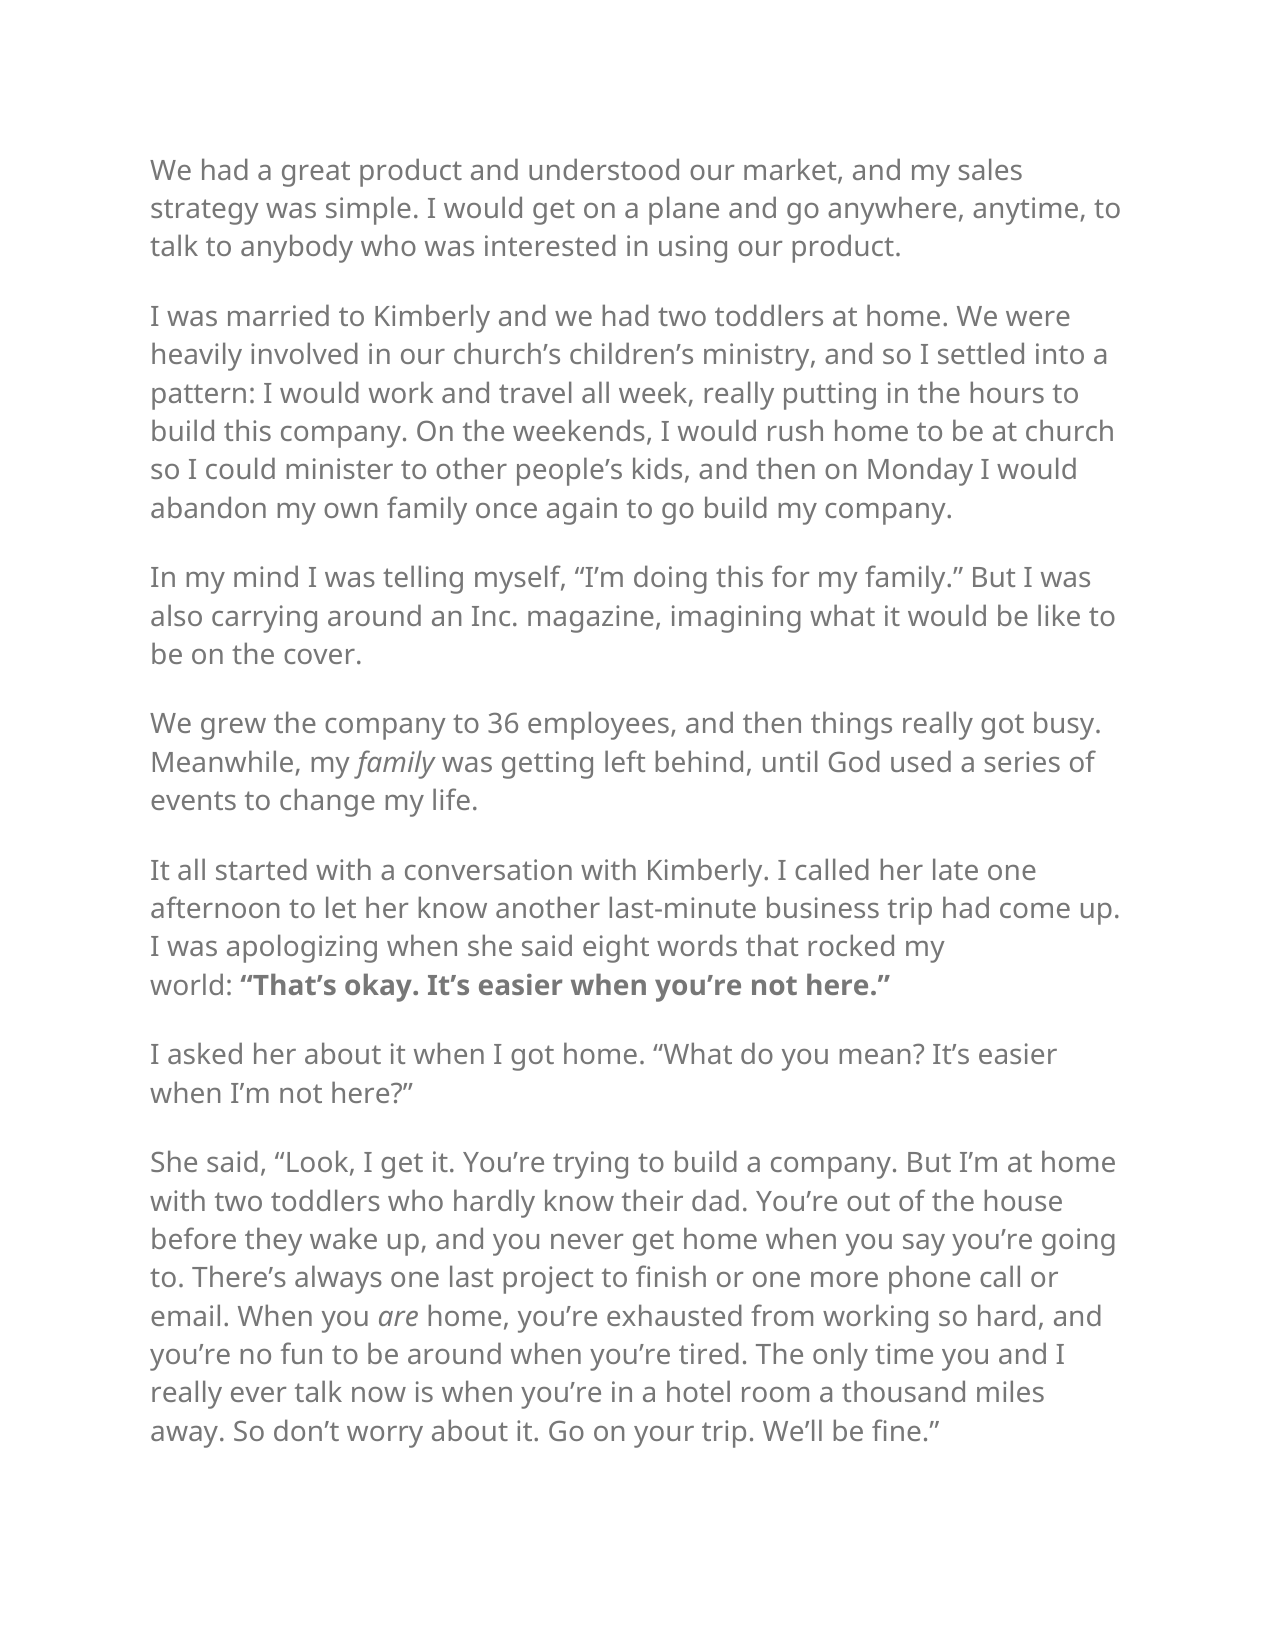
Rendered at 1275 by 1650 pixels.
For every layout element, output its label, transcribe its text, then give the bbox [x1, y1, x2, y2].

text We grew the company to 36 employees, and then things really got busy. Meanwhile, my family was getting left behind, until God used a series of events to change my life. [150, 704, 1125, 819]
text I asked her about it when I got home. “What do you mean? It’s easier when I’m not here?” [150, 1034, 1125, 1111]
text She said, “Look, I get it. You’re trying to build a company. But I’m at home with two toddlers who hardly know their dad. You’re out of the house before they wake up, and you never get home when you say you’re going to. There’s always one last project to finish or one more phone call or email. When you are home, you’re exhausted from working so hard, and you’re no fun to be around when you’re tired. The only time you and I really ever talk now is when you’re in a hotel room a thousand miles away. So don’t worry about it. Go on your trip. We’ll be fine.” [150, 1142, 1125, 1449]
text It all started with a conversation with Kimberly. I called her late one afternoon to let her know another last-minute business trip had come up. I was apologizing when she said eight words that rocked my world: “That’s okay. It’s easier when you’re not here.” [150, 850, 1125, 1003]
text In my mind I was telling myself, “I’m doing this for my family.” But I was also carrying around an Inc. magazine, imagining what it would be like to be on the cover. [150, 557, 1125, 672]
text I was married to Kimberly and we had two toddlers at home. We were heavily involved in our church’s children’s ministry, and so I settled into a pattern: I would work and travel all week, really putting in the hours to build this company. On the weekends, I would rush home to be at church so I could minister to other people’s kids, and then on Monday I would abandon my own family once again to go build my company. [150, 296, 1125, 526]
text We had a great product and understood our market, and my sales strategy was simple. I would get on a plane and go anywhere, anytime, to talk to anybody who was interested in using our product. [150, 150, 1125, 265]
